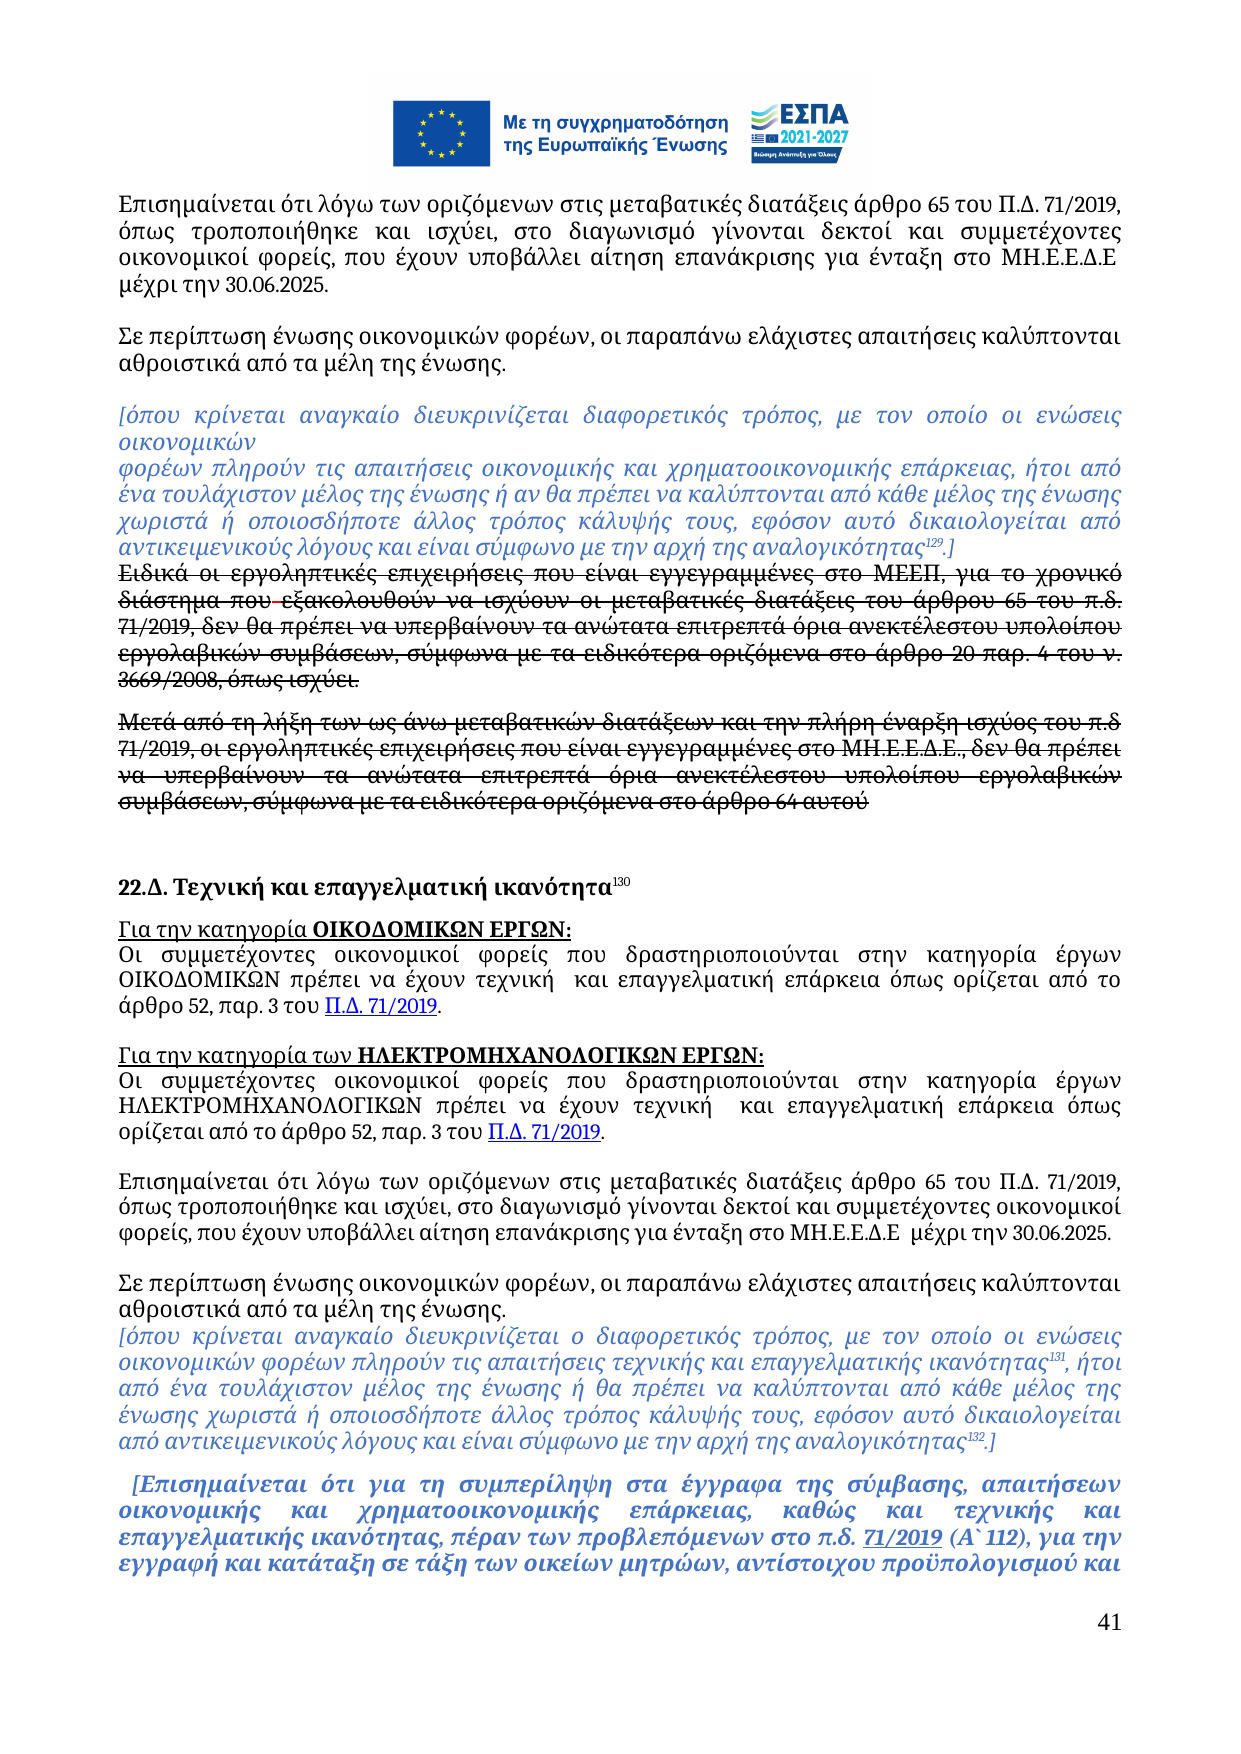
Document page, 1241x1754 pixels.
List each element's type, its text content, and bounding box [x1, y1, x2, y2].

text Επισημαίνεται ότι λόγω των οριζόμενων στις μεταβατικές διατάξεις άρθρο 65 του Π.Δ. 71/2019, όπως τροποποιήθηκε και ισχύει, στο διαγωνισμό γίνονται δεκτοί και συμμετέχοντες οικονομικοί φορείς, που έχουν υποβάλλει αίτηση επανάκρισης για ένταξη στο ΜΗ.Ε.Ε.Δ.Ε μέχρι την 30.06.2025. [118, 1170, 1122, 1246]
text Οι συμμετέχοντες οικονομικοί φορείς που δραστηριοποιούνται στην κατηγορία έργων ΗΛΕΚΤΡΟΜΗΧΑΝΟΛΟΓΙΚΩΝ πρέπει να έχουν τεχνική και επαγγελματική επάρκεια όπως ορίζεται από το άρθρο 52, παρ. 3 του Π.Δ. 71/2019. [118, 1069, 1122, 1145]
text 22.Δ. Τεχνική και επαγγελματική ικανότητα [118, 875, 1122, 901]
text Για την κατηγορία των ΗΛΕΚΤΡΟΜΗΧΑΝΟΛΟΓΙΚΩΝ ΕΡΓΩΝ: [118, 1044, 1122, 1069]
text φορέων πληρούν τις απαιτήσεις οικονομικής και χρηματοοικονομικής επάρκειας, ήτοι από ένα τουλάχιστον μέλος της ένωσης ή αν θα πρέπει να καλύπτονται από κάθε μέλος της ένωσης χωριστά ή οποιοσδήποτε άλλος τρόπος κάλυψής τους, εφόσον αυτό δικαιολογείται από αντικειμενικούς λόγους και είναι σύμφωνο με την αρχή της αναλογικότητας.] [118, 456, 1122, 561]
text Σε περίπτωση ένωσης οικονομικών φορέων, οι παραπάνω ελάχιστες απαιτήσεις καλύπτονται αθροιστικά από τα μέλη της ένωσης. [118, 1271, 1122, 1323]
text Ειδικά οι εργοληπτικές επιχειρήσεις που είναι εγγεγραμμένες στο ΜΕΕΠ, για το χρονικό διάστημα που εξακολουθούν να ισχύουν οι μεταβατικές διατάξεις του άρθρου 65 του π.δ. 71/2019, δεν θα πρέπει να υπερβαίνουν τα ανώτατα επιτρεπτά όρια ανεκτέλεστου υπολοίπου εργολαβικών συμβάσεων, σύμφωνα με τα ειδικότερα οριζόμενα στο άρθρο 20 παρ. 4 του ν. 3669/2008, όπως ισχύει. [118, 576, 1122, 601]
text [όπου κρίνεται αναγκαίο διευκρινίζεται διαφορετικός τρόπος, με τον οποίο οι ενώσεις οικονομικών [118, 403, 1122, 456]
text Μετά από τη λήξη των ως άνω μεταβατικών διατάξεων και την πλήρη έναρξη ισχύος του π.δ 71/2019, οι εργοληπτικές επιχειρήσεις που είναι εγγεγραμμένες στο ΜΗ.Ε.Ε.Δ.Ε., δεν θα πρέπει να υπερβαίνουν τα ανώτατα επιτρεπτά όρια ανεκτέλεστου υπολοίπου εργολαβικών συμβάσεων, σύμφωνα με τα ειδικότερα οριζόμενα στο άρθρο 64 αυτού [118, 778, 1122, 815]
text Μετά από τη λήξη των ως άνω μεταβατικών διατάξεων και την πλήρη έναρξη ισχύος του π.δ 71/2019, οι εργοληπτικές επιχειρήσεις που είναι εγγεγραμμένες στο ΜΗ.Ε.Ε.Δ.Ε., δεν θα πρέπει να υπερβαίνουν τα ανώτατα επιτρεπτά όρια ανεκτέλεστου υπολοίπου εργολαβικών συμβάσεων, σύμφωνα με τα ειδικότερα οριζόμενα στο άρθρο 64 αυτού [118, 710, 1122, 776]
text Επισημαίνεται ότι λόγω των οριζόμενων στις μεταβατικές διατάξεις άρθρο 65 του Π.Δ. 71/2019, όπως τροποποιήθηκε και ισχύει, στο διαγωνισμό γίνονται δεκτοί και συμμετέχοντες οικονομικοί φορείς, που έχουν υποβάλλει αίτηση επανάκρισης για ένταξη στο ΜΗ.Ε.Ε.Δ.Ε μέχρι την 30.06.2025. [118, 192, 1122, 298]
text Σε περίπτωση ένωσης οικονομικών φορέων, οι παραπάνω ελάχιστες απαιτήσεις καλύπτονται αθροιστικά από τα μέλη της ένωσης. [118, 324, 1122, 377]
text Οι συμμετέχοντες οικονομικοί φορείς που δραστηριοποιούνται στην κατηγορία έργων ΟΙΚΟΔΟΜΙΚΩΝ πρέπει να έχουν τεχνική και επαγγελματική επάρκεια όπως ορίζεται από το άρθρο 52, παρ. 3 του Π.Δ. 71/2019. [118, 943, 1122, 1019]
picture [367, 74, 873, 192]
text Ειδικά οι εργοληπτικές επιχειρήσεις που είναι εγγεγραμμένες στο ΜΕΕΠ, για το χρονικό διάστημα που εξακολουθούν να ισχύουν οι μεταβατικές διατάξεις του άρθρου 65 του π.δ. 71/2019, δεν θα πρέπει να υπερβαίνουν τα ανώτατα επιτρεπτά όρια ανεκτέλεστου υπολοίπου εργολαβικών συμβάσεων, σύμφωνα με τα ειδικότερα οριζόμενα στο άρθρο 20 παρ. 4 του ν. 3669/2008, όπως ισχύει. [118, 602, 1122, 628]
text Ειδικά οι εργοληπτικές επιχειρήσεις που είναι εγγεγραμμένες στο ΜΕΕΠ, για το χρονικό διάστημα που εξακολουθούν να ισχύουν οι μεταβατικές διατάξεις του άρθρου 65 του π.δ. 71/2019, δεν θα πρέπει να υπερβαίνουν τα ανώτατα επιτρεπτά όρια ανεκτέλεστου υπολοίπου εργολαβικών συμβάσεων, σύμφωνα με τα ειδικότερα οριζόμενα στο άρθρο 20 παρ. 4 του ν. 3669/2008, όπως ισχύει. [118, 629, 1122, 654]
text Ειδικά οι εργοληπτικές επιχειρήσεις που είναι εγγεγραμμένες στο ΜΕΕΠ, για το χρονικό διάστημα που εξακολουθούν να ισχύουν οι μεταβατικές διατάξεις του άρθρου 65 του π.δ. 71/2019, δεν θα πρέπει να υπερβαίνουν τα ανώτατα επιτρεπτά όρια ανεκτέλεστου υπολοίπου εργολαβικών συμβάσεων, σύμφωνα με τα ειδικότερα οριζόμενα στο άρθρο 20 παρ. 4 του ν. 3669/2008, όπως ισχύει. [118, 656, 1122, 693]
list Για την κατηγορία ΟΙΚΟΔΟΜΙΚΩΝ ΕΡΓΩΝ: [118, 918, 1122, 943]
text [όπου κρίνεται αναγκαίο διευκρινίζεται ο διαφορετικός τρόπος, με τον οποίο οι ενώσεις οικονομικών φορέων πληρούν τις απαιτήσεις τεχνικής και επαγγελματικής ικανότητας, ήτοι από ένα τουλάχιστον μέλος της ένωσης ή θα πρέπει να καλύπτονται από κάθε μέλος της ένωσης χωριστά ή οποιοσδήποτε άλλος τρόπος κάλυψής τους, εφόσον αυτό δικαιολογείται από αντικειμενικούς λόγους και είναι σύμφωνο με την αρχή της αναλογικότητας.] [118, 1323, 1122, 1455]
